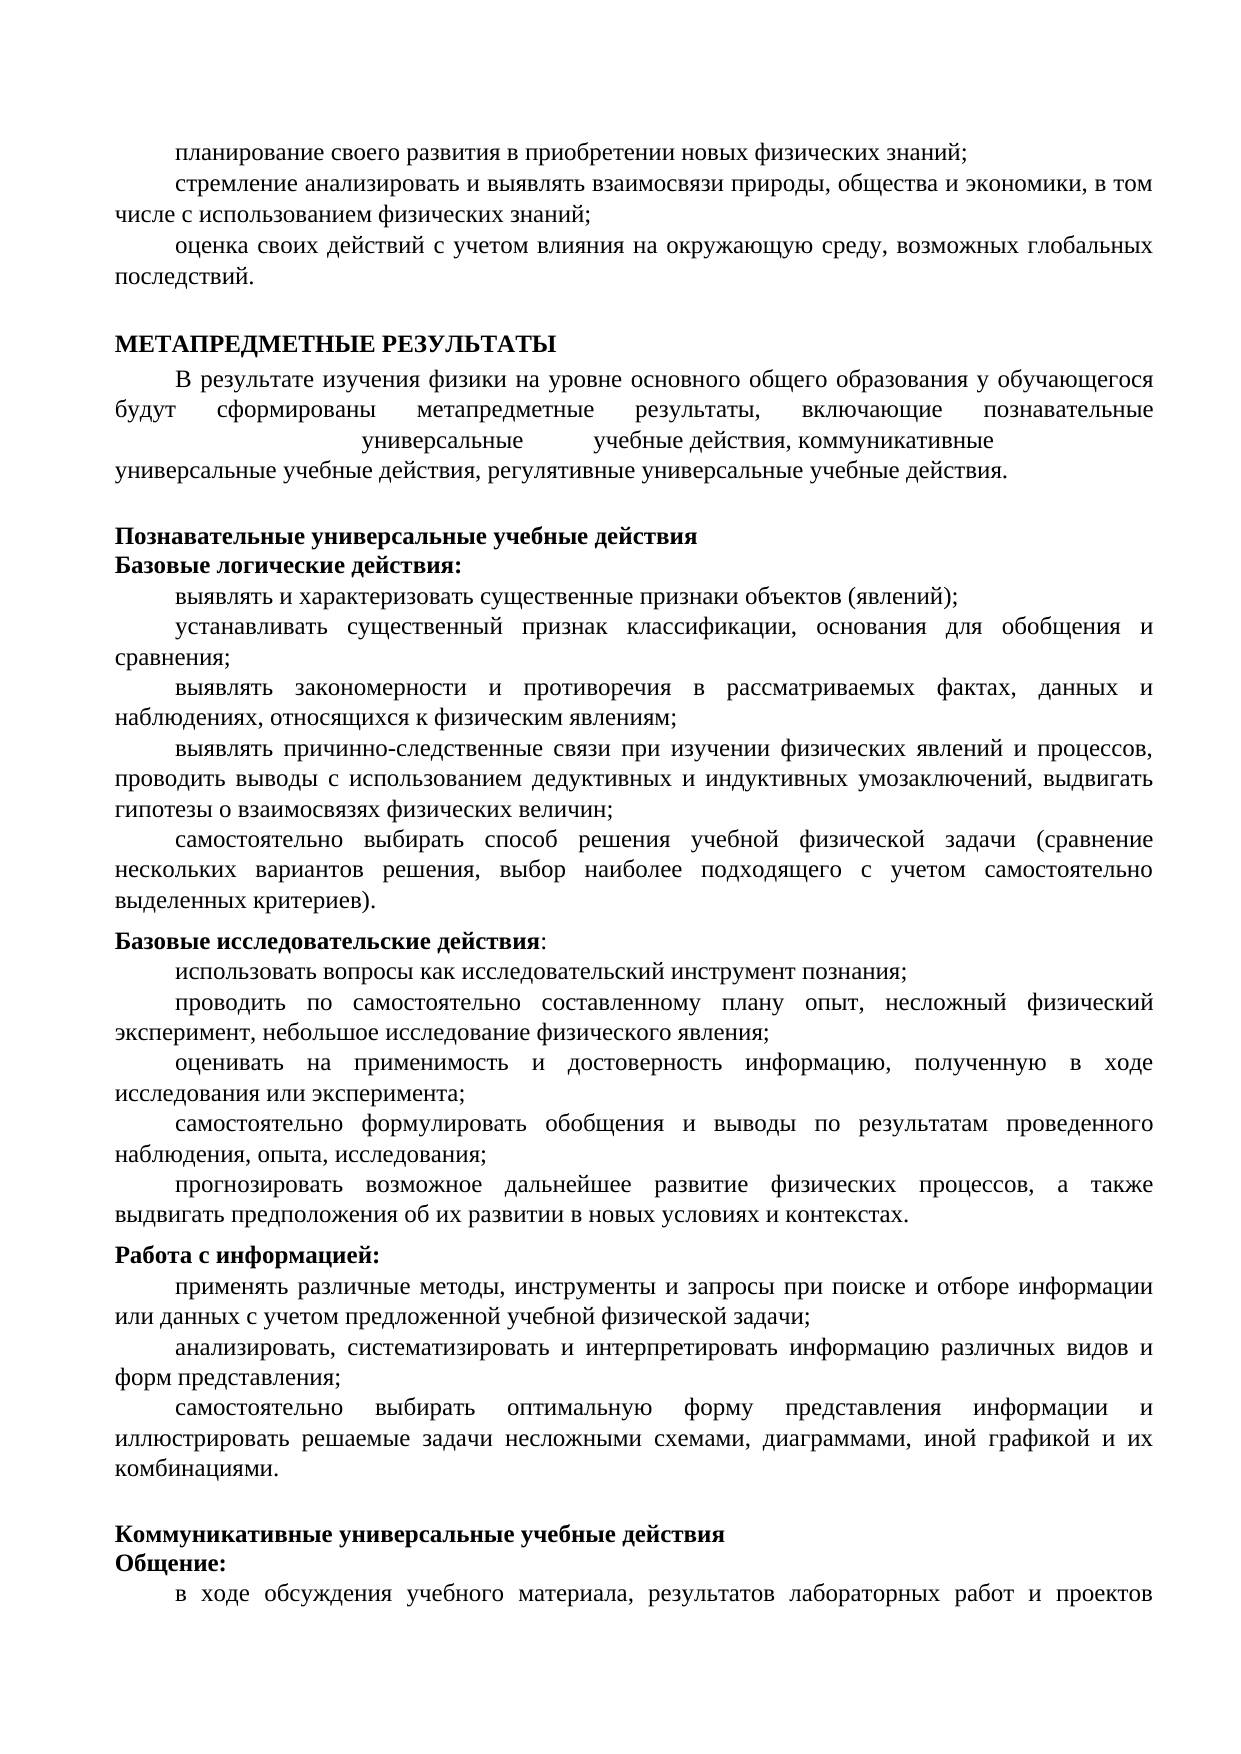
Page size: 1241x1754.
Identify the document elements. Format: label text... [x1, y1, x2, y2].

text устанавливать существенный признак классификации, основания для обобщения и сравнения; [114, 611, 1154, 670]
text стремление анализировать и выявлять взаимосвязи природы, общества и экономики, в том числе с использованием физических знаний; [114, 168, 1154, 227]
text прогнозировать возможное дальнейшее развитие физических процессов, а также выдвигать предположения об их развитии в новых условиях и контекстах. [114, 1169, 1154, 1228]
text анализировать, систематизировать и интерпретировать информацию различных видов и форм представления; [114, 1332, 1154, 1391]
text проводить по самостоятельно составленному плану опыт, несложный физический эксперимент, небольшое исследование физического явления; [114, 987, 1154, 1046]
text выявлять закономерности и противоречия в рассматриваемых фактах, данных и наблюдениях, относящихся к физическим явлениям; [114, 672, 1154, 731]
text оценка своих действий с учетом влияния на окружающую среду, возможных глобальных последствий. [114, 230, 1154, 289]
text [114, 1578, 1154, 1607]
text Базовые исследовательские действия: [114, 926, 1154, 954]
text МЕТАПРЕДМЕТНЫЕ РЕЗУЛЬТАТЫ [114, 329, 1154, 358]
text применять различные методы, инструменты и запросы при поиске и отборе информации или данных с учетом предложенной учебной физической задачи; [114, 1271, 1154, 1330]
text использовать вопросы как исследовательский инструмент познания; [114, 956, 1154, 985]
text выявлять причинно-следственные связи при изучении физических явлений и процессов, проводить выводы с использованием дедуктивных и индуктивных умозаключений, выдвигать гипотезы о взаимосвязях физических величин; [114, 733, 1154, 822]
text Базовые логические действия: [114, 550, 1154, 579]
text универсальные учебные действия, регулятивные универсальные учебные действия. [114, 455, 1154, 484]
text оценивать на применимость и достоверность информацию, полученную в ходе исследования или эксперимента; [114, 1047, 1154, 1107]
text Общение: [114, 1548, 1154, 1577]
text Познавательные универсальные учебные действия [114, 523, 1154, 550]
text самостоятельно выбирать оптимальную форму представления информации и иллюстрировать решаемые задачи несложными схемами, диаграммами, иной графикой и их комбинациями. [114, 1392, 1154, 1482]
text самостоятельно выбирать способ решения учебной физической задачи (сравнение нескольких вариантов решения, выбор наиболее подходящего с учетом самостоятельно выделенных критериев). [114, 824, 1154, 914]
text самостоятельно формулировать обобщения и выводы по результатам проведенного наблюдения, опыта, исследования; [114, 1108, 1154, 1167]
text выявлять и характеризовать существенные признаки объектов (явлений); [114, 581, 1154, 609]
text В результате изучения физики на уровне основного общего образования у обучающегося будут сформированы метапредметные результаты, включающие познавательные универсальные учебные действия, коммуникативные [114, 364, 1154, 453]
text Коммуникативные универсальные учебные действия [114, 1521, 1154, 1548]
text Работа с информацией: [114, 1240, 1154, 1269]
text планирование своего развития в приобретении новых физических знаний; [114, 137, 1154, 165]
